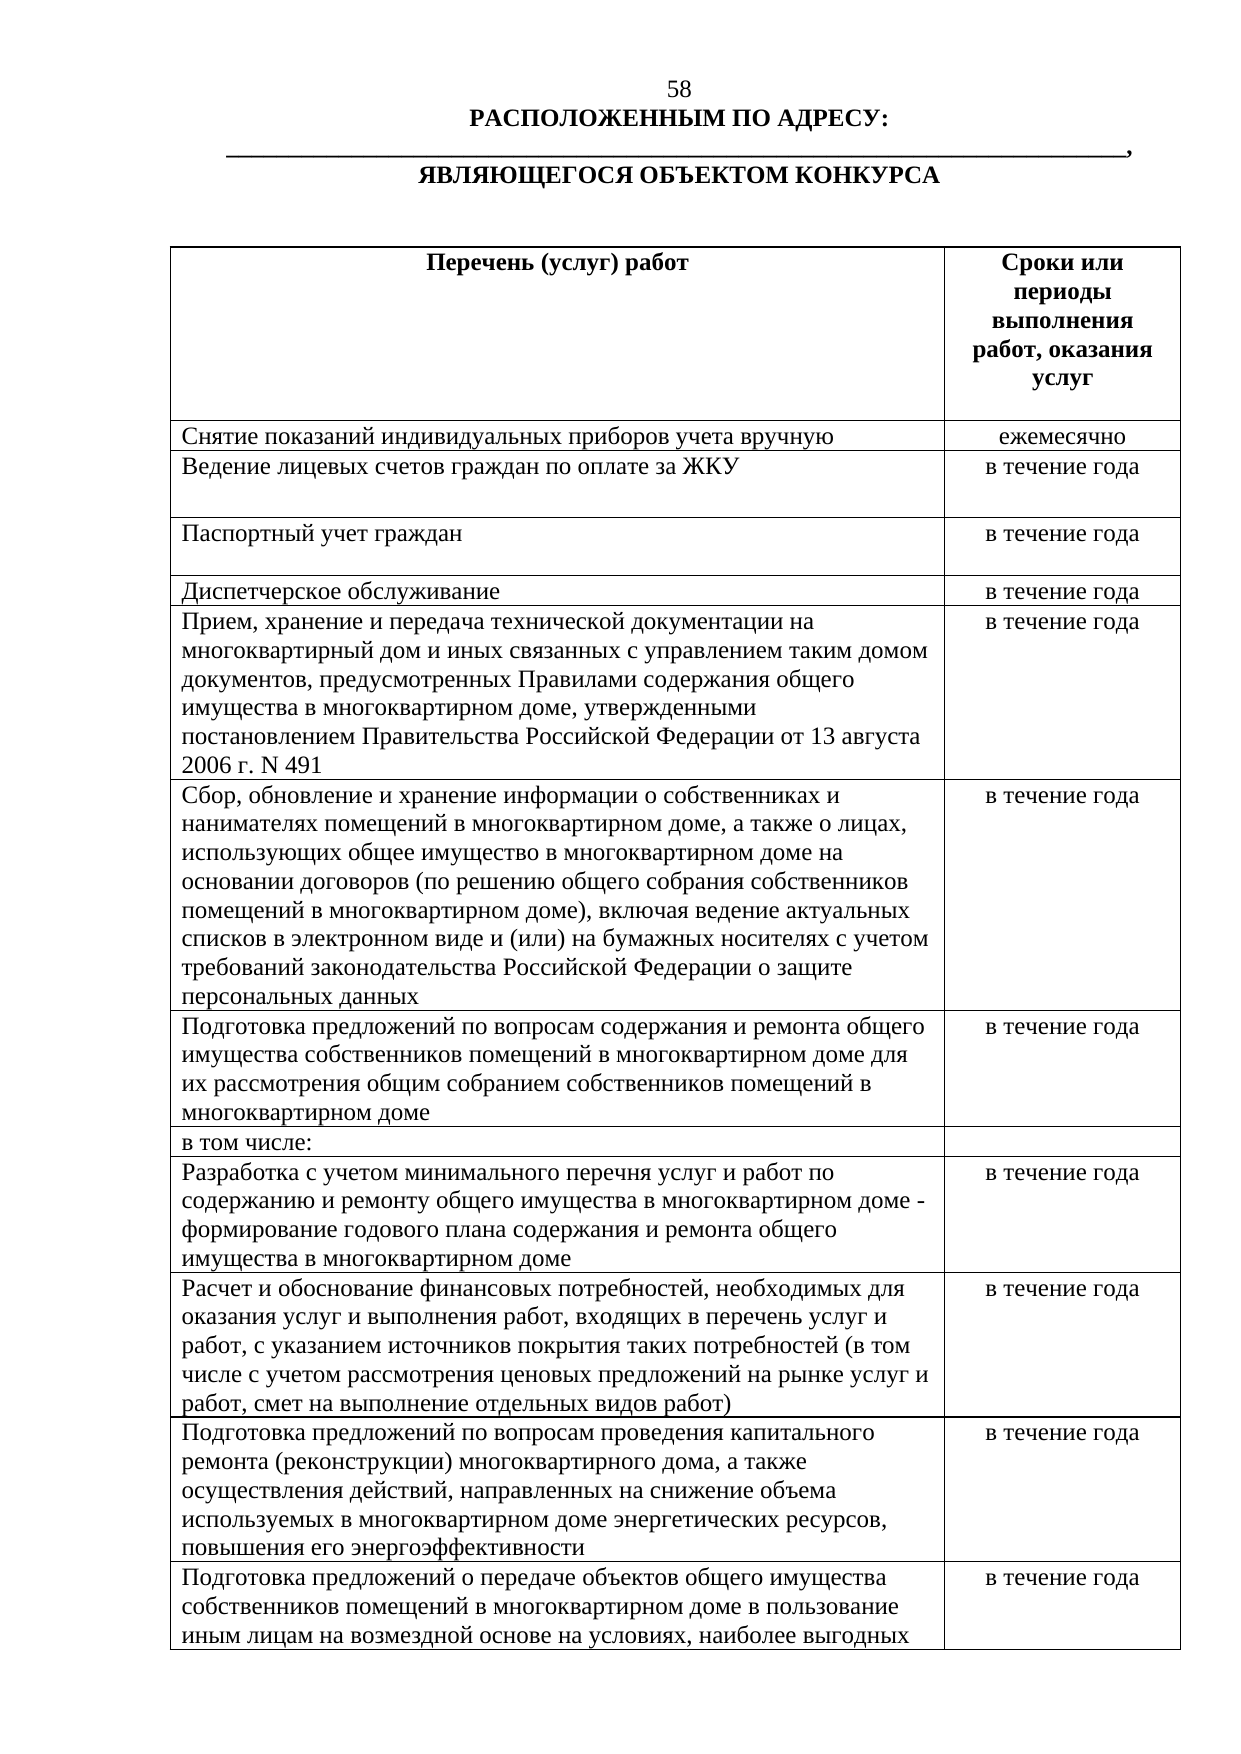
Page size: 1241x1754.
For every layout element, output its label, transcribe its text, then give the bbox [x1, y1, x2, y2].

table_header Сроки или периоды выполнения работ, оказания услуг [945, 248, 1180, 420]
table_cell в течение года [945, 1418, 1180, 1561]
table_header Перечень (услуг) работ [171, 248, 944, 420]
table_cell в течение года [945, 518, 1180, 575]
table_cell в течение года [945, 1157, 1180, 1272]
table_cell в течение года [945, 576, 1180, 605]
table_cell Паспортный учет граждан [171, 518, 944, 575]
table_cell в течение года [945, 606, 1180, 779]
table_cell Расчет и обоснование финансовых потребностей, необходимых для оказания услуг и выполнения работ, входящих в перечень услуг и работ, с указанием источников покрытия таких потребностей (в том числе с учетом рассмотрения ценовых предложений на рынке услуг и работ, смет на выполнение отдельных видов работ) [171, 1273, 944, 1416]
table_cell Разработка с учетом минимального перечня услуг и работ по содержанию и ремонту общего имущества в многоквартирном доме - формирование годового плана содержания и ремонта общего имущества в многоквартирном доме [171, 1157, 944, 1272]
table_cell ежемесячно [945, 421, 1180, 450]
table_cell в течение года [945, 1562, 1180, 1648]
table_cell Подготовка предложений по вопросам содержания и ремонта общего имущества собственников помещений в многоквартирном доме для их рассмотрения общим собранием собственников помещений в многоквартирном доме [171, 1011, 944, 1126]
table_cell в течение года [945, 780, 1180, 1010]
table_cell в течение года [945, 1011, 1180, 1126]
table_cell Подготовка предложений по вопросам проведения капитального ремонта (реконструкции) многоквартирного дома, а также осуществления действий, направленных на снижение объема используемых в многоквартирном доме энергетических ресурсов, повышения его энергоэффективности [171, 1418, 944, 1561]
table_cell Прием, хранение и передача технической документации на многоквартирный дом и иных связанных с управлением таким домом документов, предусмотренных Правилами содержания общего имущества в многоквартирном доме, утвержденными постановлением Правительства Российской Федерации от 13 августа . N 491 [171, 606, 944, 779]
table_cell в течение года [945, 1273, 1180, 1416]
table_cell Снятие показаний индивидуальных приборов учета вручную [171, 421, 944, 450]
table_cell в течение года [945, 451, 1180, 517]
text ________________________________________________________________________, ЯВЛЯЮЩЕГОСЯ ОБЪЕКТОМ КОНКУРСА [177, 131, 1181, 189]
text РАСПОЛОЖЕННЫМ ПО АДРЕСУ: [177, 103, 1181, 131]
table_cell Ведение лицевых счетов граждан по оплате за ЖКУ [171, 451, 944, 517]
table_cell Диспетчерское обслуживание [171, 576, 944, 605]
table_cell [945, 1127, 1180, 1156]
table_cell Сбор, обновление и хранение информации о собственниках и нанимателях помещений в многоквартирном доме, а также о лицах, использующих общее имущество в многоквартирном доме на основании договоров (по решению общего собрания собственников помещений в многоквартирном доме), включая ведение актуальных списков в электронном виде и (или) на бумажных носителях с учетом требований законодательства Российской Федерации о защите персональных данных [171, 780, 944, 1010]
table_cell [171, 1562, 944, 1648]
table_cell в том числе: [171, 1127, 944, 1156]
